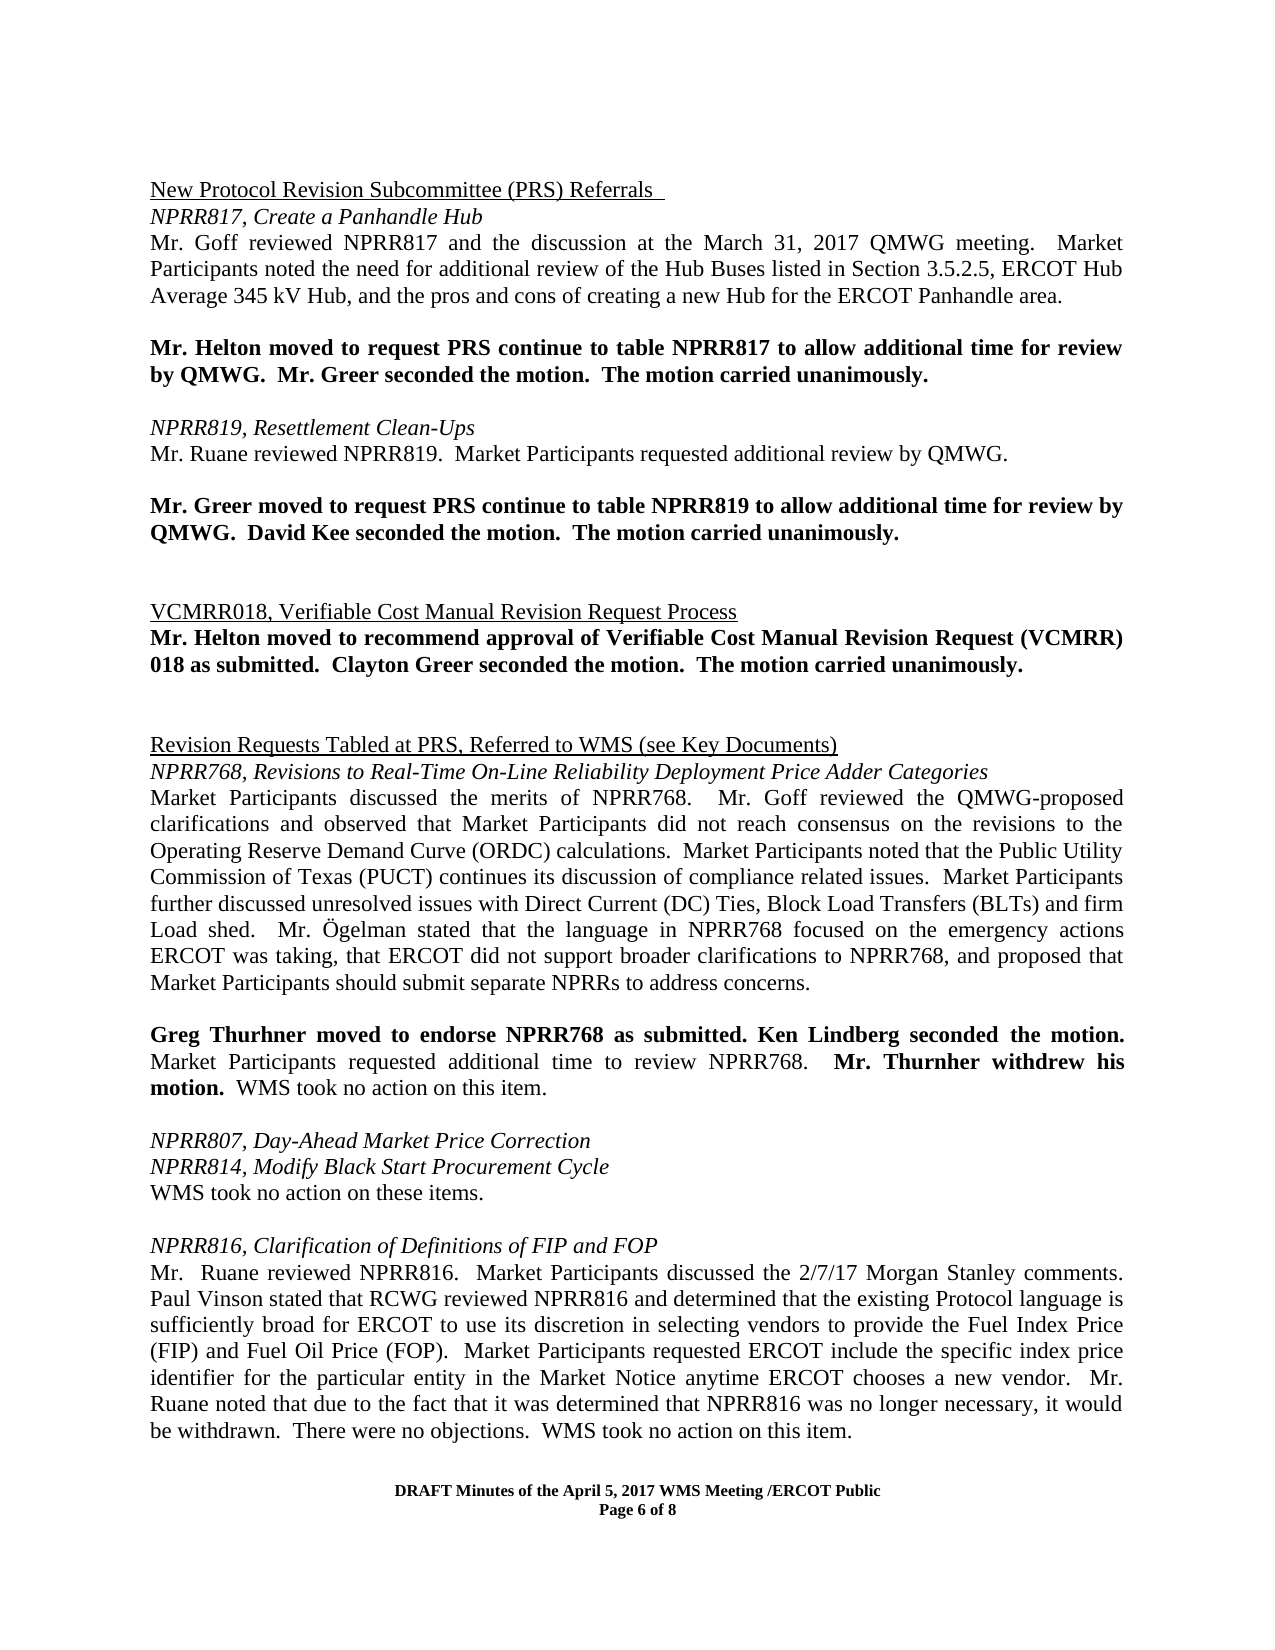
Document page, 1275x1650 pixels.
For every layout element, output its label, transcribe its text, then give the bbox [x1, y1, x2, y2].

text NPRR807, Day-Ahead Market Price Correction [150, 1127, 1125, 1153]
text Greg Thurhner moved to endorse NPRR768 as submitted. Ken Lindberg seconded the motion. Market Participants requested additional time to review NPRR768. Mr. Thurnher withdrew his motion. WMS took no action on this item. [150, 1021, 1125, 1100]
text NPRR817, Create a Panhandle Hub [150, 203, 1125, 229]
text NPRR814, Modify Black Start Procurement Cycle [150, 1153, 1125, 1179]
text New Protocol Revision Subcommittee (PRS) Referrals [150, 176, 1125, 203]
text VCMRR018, Verifiable Cost Manual Revision Request Process [150, 598, 1125, 624]
text WMS took no action on these items. [150, 1179, 1125, 1206]
text Mr. Helton moved to request PRS continue to table NPRR817 to allow additional time for review by QMWG. Mr. Greer seconded the motion. The motion carried unanimously. [150, 334, 1125, 387]
text NPRR819, Resettlement Clean-Ups [150, 413, 1125, 440]
text Market Participants discussed the merits of NPRR768. Mr. Goff reviewed the QMWG-proposed clarifications and observed that Market Participants did not reach consensus on the revisions to the Operating Reserve Demand Curve (ORDC) calculations. Market Participants noted that the Public Utility Commission of Texas (PUCT) continues its discussion of compliance related issues. Market Participants further discussed unresolved issues with Direct Current (DC) Ties, Block Load Transfers (BLTs) and firm Load shed. Mr. Ögelman stated that the language in NPRR768 focused on the emergency actions ERCOT was taking, that ERCOT did not support broader clarifications to NPRR768, and proposed that Market Participants should submit separate NPRRs to address concerns. [150, 784, 1125, 995]
text Mr. Greer moved to request PRS continue to table NPRR819 to allow additional time for review by QMWG. David Kee seconded the motion. The motion carried unanimously. [150, 493, 1125, 545]
text Mr. Ruane reviewed NPRR819. Market Participants requested additional review by QMWG. [150, 440, 1125, 466]
text Revision Requests Tabled at PRS, Referred to WMS (see Key Documents) [150, 731, 1125, 758]
text NPRR768, Revisions to Real-Time On-Line Reliability Deployment Price Adder Categories [150, 758, 1125, 784]
text Mr. Ruane reviewed NPRR816. Market Participants discussed the 2/7/17 Morgan Stanley comments. Paul Vinson stated that RCWG reviewed NPRR816 and determined that the existing Protocol language is sufficiently broad for ERCOT to use its discretion in selecting vendors to provide the Fuel Index Price (FIP) and Fuel Oil Price (FOP). Market Participants requested ERCOT include the specific index price identifier for the particular entity in the Market Notice anytime ERCOT chooses a new vendor. Mr. Ruane noted that due to the fact that it was determined that NPRR816 was no longer necessary, it would be withdrawn. There were no objections. WMS took no action on this item. [150, 1258, 1125, 1443]
text Mr. Helton moved to recommend approval of Verifiable Cost Manual Revision Request (VCMRR) 018 as submitted. Clayton Greer seconded the motion. The motion carried unanimously. [150, 624, 1125, 677]
text NPRR816, Clarification of Definitions of FIP and FOP [150, 1232, 1125, 1258]
text Mr. Goff reviewed NPRR817 and the discussion at the March 31, 2017 QMWG meeting. Market Participants noted the need for additional review of the Hub Buses listed in Section 3.5.2.5, ERCOT Hub Average 345 kV Hub, and the pros and cons of creating a new Hub for the ERCOT Panhandle area. [150, 229, 1125, 308]
